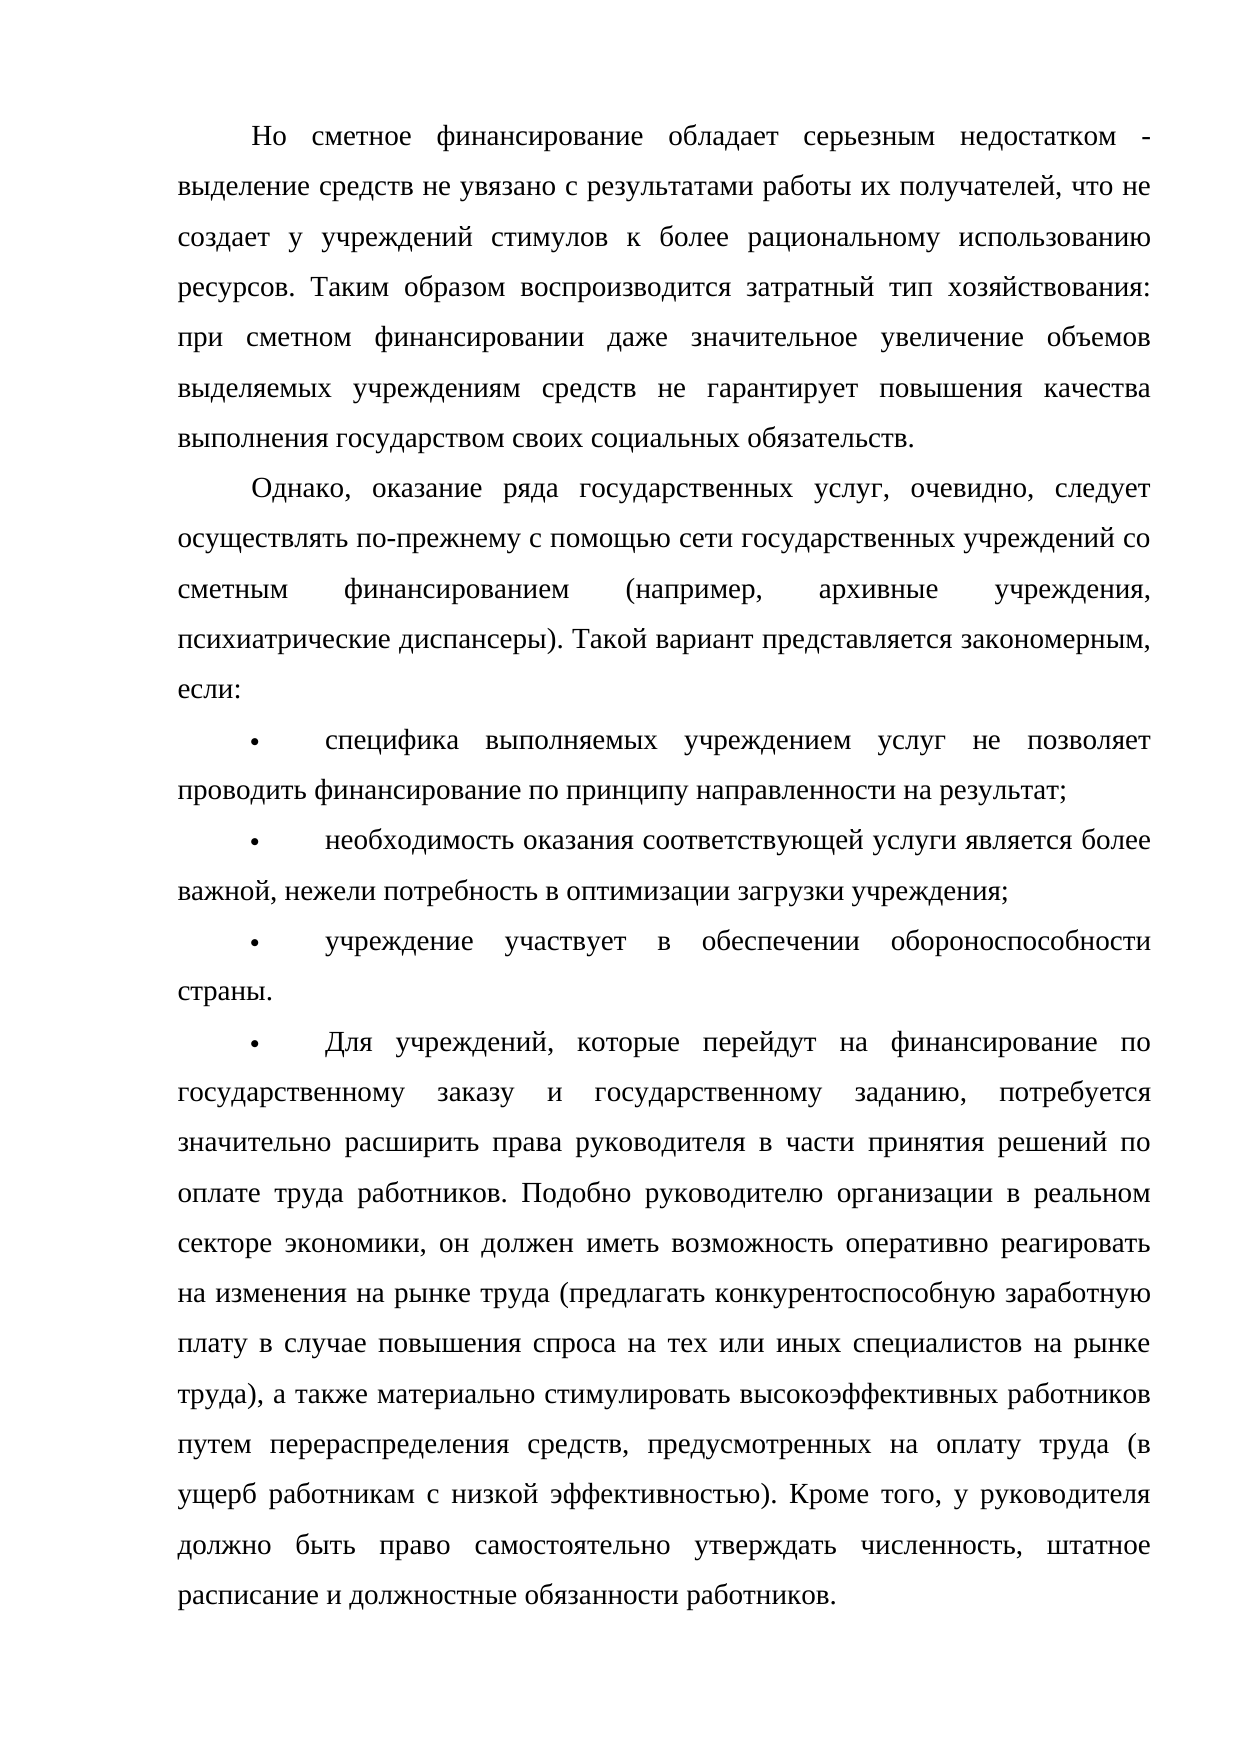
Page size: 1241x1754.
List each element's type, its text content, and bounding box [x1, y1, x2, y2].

list учреждение участвует в обеспечении обороноспособности страны. [177, 923, 1152, 1007]
list необходимость оказания соответствующей услуги является более важной, нежели потребность в оптимизации загрузки учреждения; [177, 822, 1152, 906]
list специфика выполняемых учреждением услуг не позволяет проводить финансирование по принципу направленности на результат; [177, 722, 1152, 806]
text Однако, оказание ряда государственных услуг, очевидно, следует осуществлять по-прежнему с помощью сети государственных учреждений со сметным финансированием (например, архивные учреждения, психиатрические диспансеры). Такой вариант представляется закономерным, если: [177, 470, 1152, 705]
text Но сметное финансирование обладает серьезным недостатком - выделение средств не увязано с результатами работы их получателей, что не создает у учреждений стимулов к более рациональному использованию ресурсов. Таким образом воспроизводится затратный тип хозяйствования: при сметном финансировании даже значительное увеличение объемов выделяемых учреждениям средств не гарантирует повышения качества выполнения государством своих социальных обязательств. [177, 118, 1152, 453]
list Для учреждений, которые перейдут на финансирование по государственному заказу и государственному заданию, потребуется значительно расширить права руководителя в части принятия решений по оплате труда работников. Подобно руководителю организации в реальном секторе экономики, он должен иметь возможность оперативно реагировать на изменения на рынке труда (предлагать конкурентоспособную заработную плату в случае повышения спроса на тех или иных специалистов на рынке труда), а также материально стимулировать высокоэффективных работников путем перераспределения средств, предусмотренных на оплату труда (в ущерб работникам с низкой эффективностью). Кроме того, у руководителя должно быть право самостоятельно утверждать численность, штатное расписание и должностные обязанности работников. [177, 1024, 1152, 1611]
